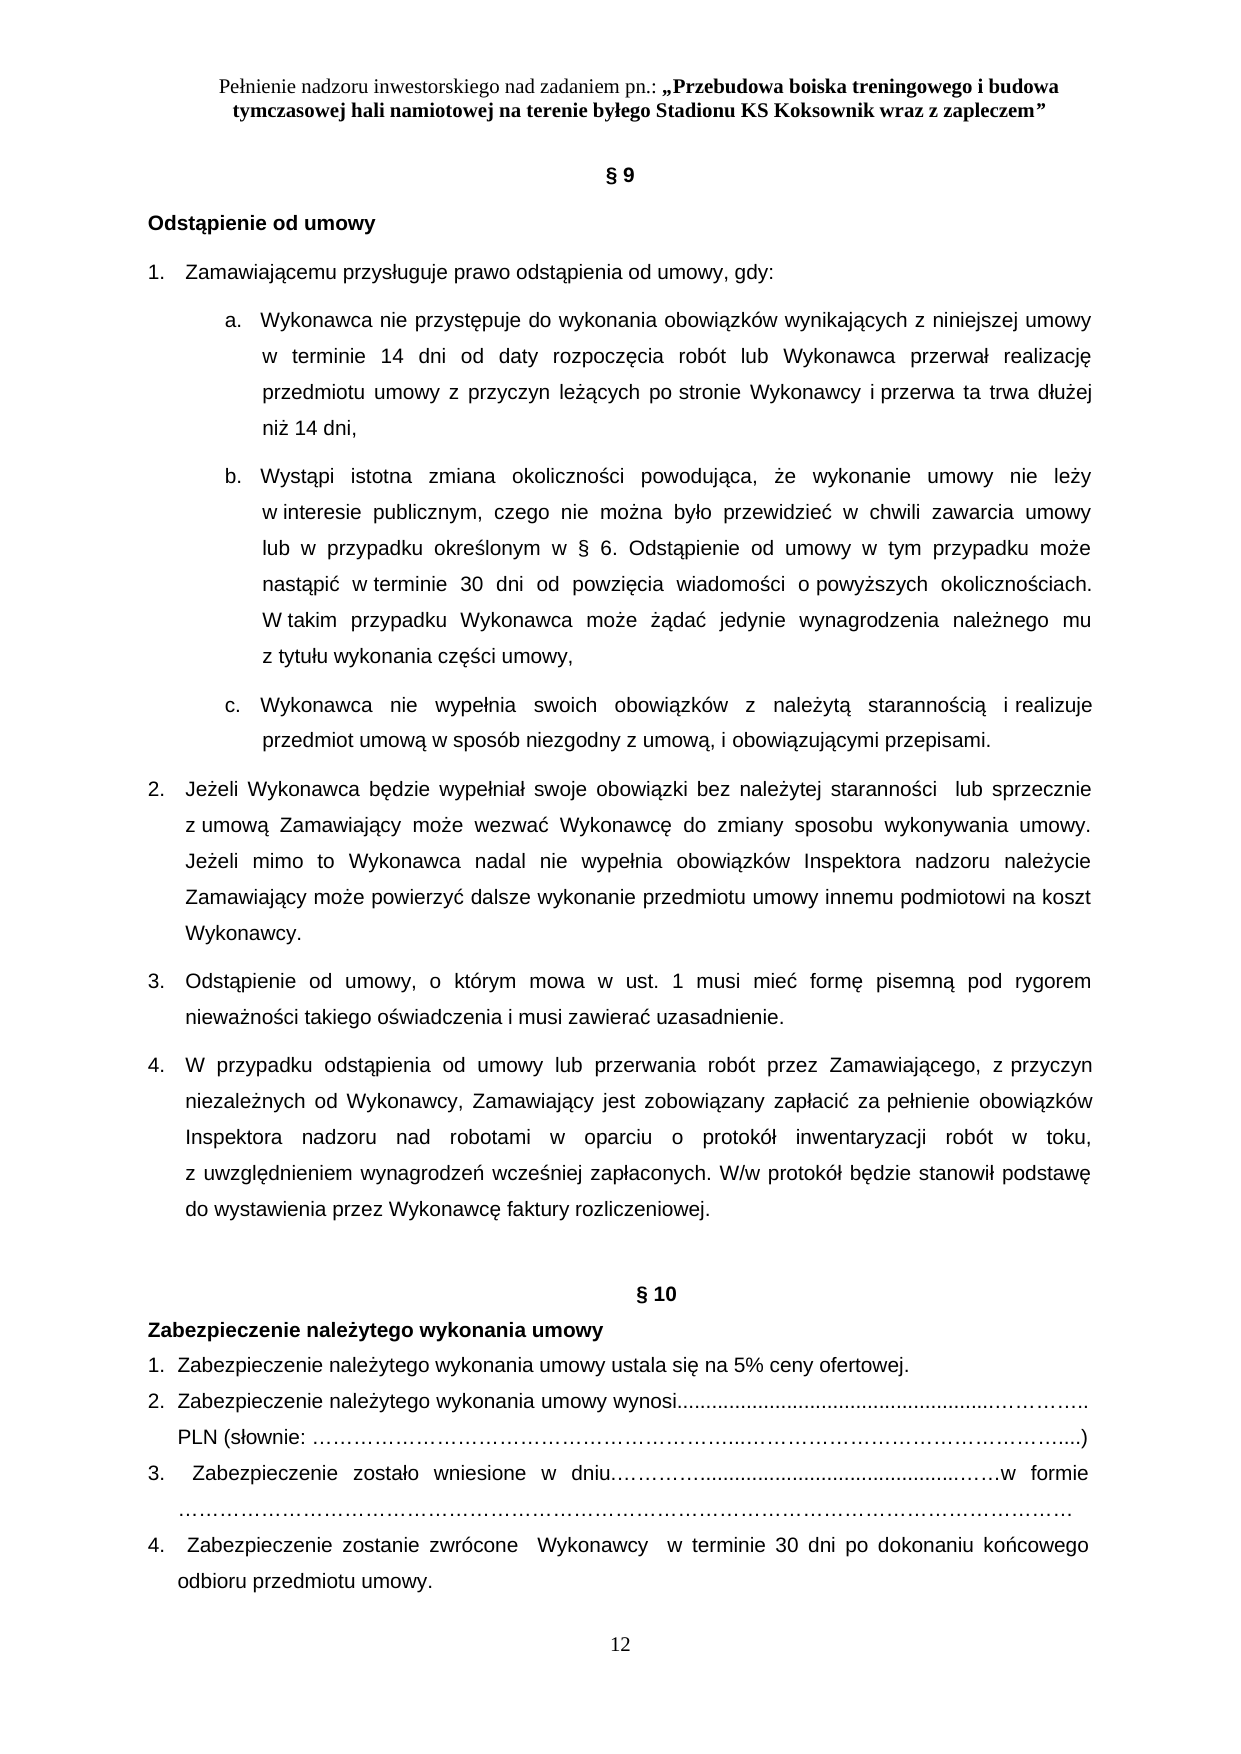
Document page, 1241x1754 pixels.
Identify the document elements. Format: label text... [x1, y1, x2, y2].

text § 10 [223, 1281, 1090, 1305]
list Zamawiającemu przysługuje prawo odstąpienia od umowy, gdy: [148, 259, 1092, 283]
text Odstąpienie od umowy [148, 211, 1092, 235]
list Odstąpienie od umowy, o którym mowa w ust. 1 musi mieć formę pisemną pod rygorem nieważności takiego oświadczenia i musi zawierać uzasadnienie. [148, 969, 1092, 1029]
text § 9 [148, 163, 1092, 187]
list Wystąpi istotna zmiana okoliczności powodująca, że wykonanie umowy nie leży w interesie publicznym, czego nie można było przewidzieć w chwili zawarcia umowy lub w przypadku określonym w § 6. Odstąpienie od umowy w tym przypadku może nastąpić w terminie 30 dni od powzięcia wiadomości o powyższych okolicznościach. W takim przypadku Wykonawca może żądać jedynie wynagrodzenia należnego mu z tytułu wykonania części umowy, [224, 464, 1092, 668]
list Jeżeli Wykonawca będzie wypełniał swoje obowiązki bez należytej staranności lub sprzecznie z umową Zamawiający może wezwać Wykonawcę do zmiany sposobu wykonywania umowy. Jeżeli mimo to Wykonawca nadal nie wypełnia obowiązków Inspektora nadzoru należycie Zamawiający może powierzyć dalsze wykonanie przedmiotu umowy innemu podmiotowi na koszt Wykonawcy. [148, 777, 1092, 944]
list W przypadku odstąpienia od umowy lub przerwania robót przez Zamawiającego, z przyczyn niezależnych od Wykonawcy, Zamawiający jest zobowiązany zapłacić za pełnienie obowiązków Inspektora nadzoru nad robotami w oparciu o protokół inwentaryzacji robót w toku, z uwzględnieniem wynagrodzeń wcześniej zapłaconych. W/w protokół będzie stanowił podstawę do wystawienia przez Wykonawcę faktury rozliczeniowej. [148, 1053, 1092, 1221]
list Zabezpieczenie należytego wykonania umowy ustala się na 5% ceny ofertowej. [148, 1353, 1090, 1377]
list Wykonawca nie przystępuje do wykonania obowiązków wynikających z niniejszej umowy w terminie 14 dni od daty rozpoczęcia robót lub Wykonawca przerwał realizację przedmiotu umowy z przyczyn leżących po stronie Wykonawcy i przerwa ta trwa dłużej niż 14 dni, [224, 308, 1092, 440]
list Wykonawca nie wypełnia swoich obowiązków z należytą starannością i realizuje przedmiot umową w sposób niezgodny z umową, i obowiązującymi przepisami. [224, 692, 1092, 752]
text Zabezpieczenie należytego wykonania umowy [148, 1317, 1022, 1341]
list Zabezpieczenie należytego wykonania umowy wynosi.......................................................………….. PLN (słownie: ……………………………………………………...………………………………………....) [148, 1389, 1090, 1449]
list Zabezpieczenie zostanie zwrócone Wykonawcy w terminie 30 dni po dokonaniu końcowego odbioru przedmiotu umowy. [148, 1533, 1090, 1593]
list Zabezpieczenie zostało wniesione w dniu.………….............................................……w formie ………………………………………………………………………………………………………………… [148, 1461, 1090, 1521]
